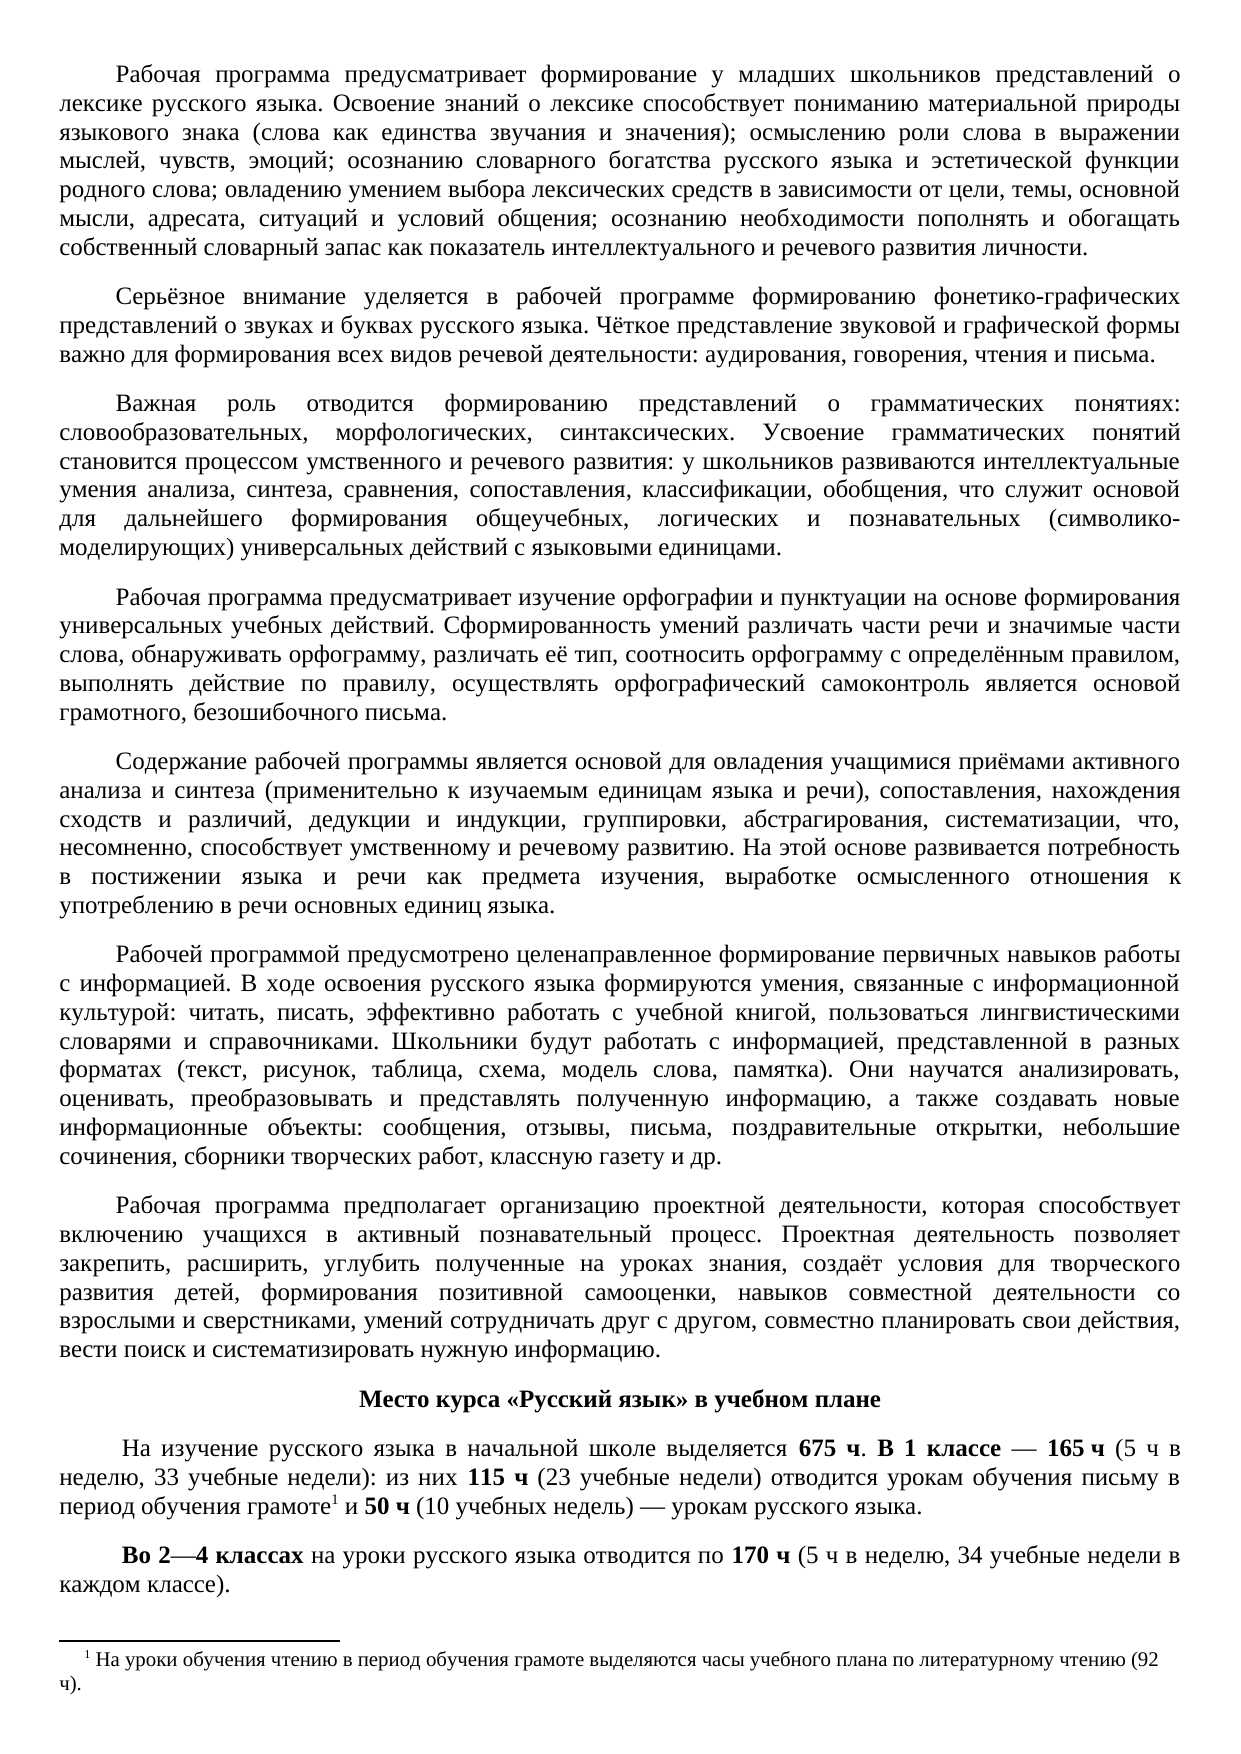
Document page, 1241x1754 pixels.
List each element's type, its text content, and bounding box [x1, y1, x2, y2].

text Рабочей программой предусмотрено целенаправленное формирование первичных навыков работы с информацией. В ходе освоения русского языка формируются умения, связанные с информационной культурой: читать, писать, эффективно работать с учебной книгой, пользоваться лингвистическими словарями и справочниками. Школьники будут работать с информацией, представленной в разных форматах (текст, рисунок, таблица, схема, модель слова, памятка). Они научатся анализировать, оценивать, преобразовывать и представлять полученную информацию, а также создавать новые информационные объекты: сообщения, отзывы, письма, поздравительные открытки, небольшие сочинения, сборники творческих работ, классную газету и др. [59, 939, 1181, 1169]
text Рабочая программа предполагает организацию проектной деятельности, которая способствует включению учащихся в активный познавательный процесс. Проектная деятельность позволяет закрепить, расширить, углубить полученные на уроках знания, создаёт условия для творческого развития детей, формирования позитивной самооценки, навыков совместной деятельности со взрослыми и сверстниками, умений сотрудничать друг с другом, совместно планировать свои действия, вести поиск и систематизировать нужную информацию. [59, 1190, 1181, 1363]
text На изучение русского языка в начальной школе выделяется 675 ч. В 1 классе — 165 ч (5 ч в неделю, 33 учебные недели): из них 115 ч (23 учебные недели) отводится урокам обучения письму в период обучения грамоте и 50 ч (10 учебных недель) — урокам русского языка. [59, 1433, 1181, 1519]
text Рабочая программа предусматривает изучение орфографии и пунктуации на основе формирования универсальных учебных действий. Сформированность умений различать части речи и значимые части слова, обнаруживать орфограмму, различать её тип, соотносить орфограмму с определённым правилом, выполнять действие по правилу, осуществлять орфографический самоконтроль является основой грамотного, безошибочного письма. [59, 582, 1181, 725]
text Содержание рабочей программы является основой для овладения учащимися приёмами активного анализа и синтеза (применительно к изучаемым единицам языка и речи), сопоставления, нахождения сходств и различий, дедукции и индукции, группировки, абстрагирования, систематизации, что, несомненно, способствует умственному и речевому развитию. На этой основе развивается потребность в постижении языка и речи как предмета изучения, выработке осмысленного отношения к употреблению в речи основных единиц языка. [59, 746, 1181, 919]
text Серьёзное внимание уделяется в рабочей программе формированию фонетико-графических представлений о звуках и буквах русского языка. Чёткое представление звуковой и графической формы важно для формирования всех видов речевой деятельности: аудирования, говорения, чтения и письма. [59, 281, 1181, 367]
text Место курса «Русский язык» в учебном плане [59, 1384, 1181, 1412]
text Во 2—4 классах на уроки русского языка отводится по 170 ч (5 ч в неделю, 34 учебные недели в каждом классе). [59, 1540, 1181, 1598]
text Важная роль отводится формированию представлений о грамматических понятиях: словообразовательных, морфологических, синтаксических. Усвоение грамматических понятий становится процессом умственного и речевого развития: у школьников развиваются интеллектуальные умения анализа, синтеза, сравнения, сопоставления, классификации, обобщения, что служит основой для дальнейшего формирования общеучебных, логических и познавательных (символико-моделирующих) универсальных действий с языковыми единицами. [59, 388, 1181, 561]
text Рабочая программа предусматривает формирование у младших школьников представлений о лексике русского языка. Освоение знаний о лексике способствует пониманию материальной природы языкового знака (слова как единства звучания и значения); осмыслению роли слова в выражении мыслей, чувств, эмоций; осознанию словарного богатства русского языка и эстетической функции родного слова; овладению умением выбора лексических средств в зависимости от цели, темы, основной мысли, адресата, ситуаций и условий общения; осознанию необходимости пополнять и обогащать собственный словарный запас как показатель интеллектуального и речевого развития личности. [59, 59, 1181, 260]
